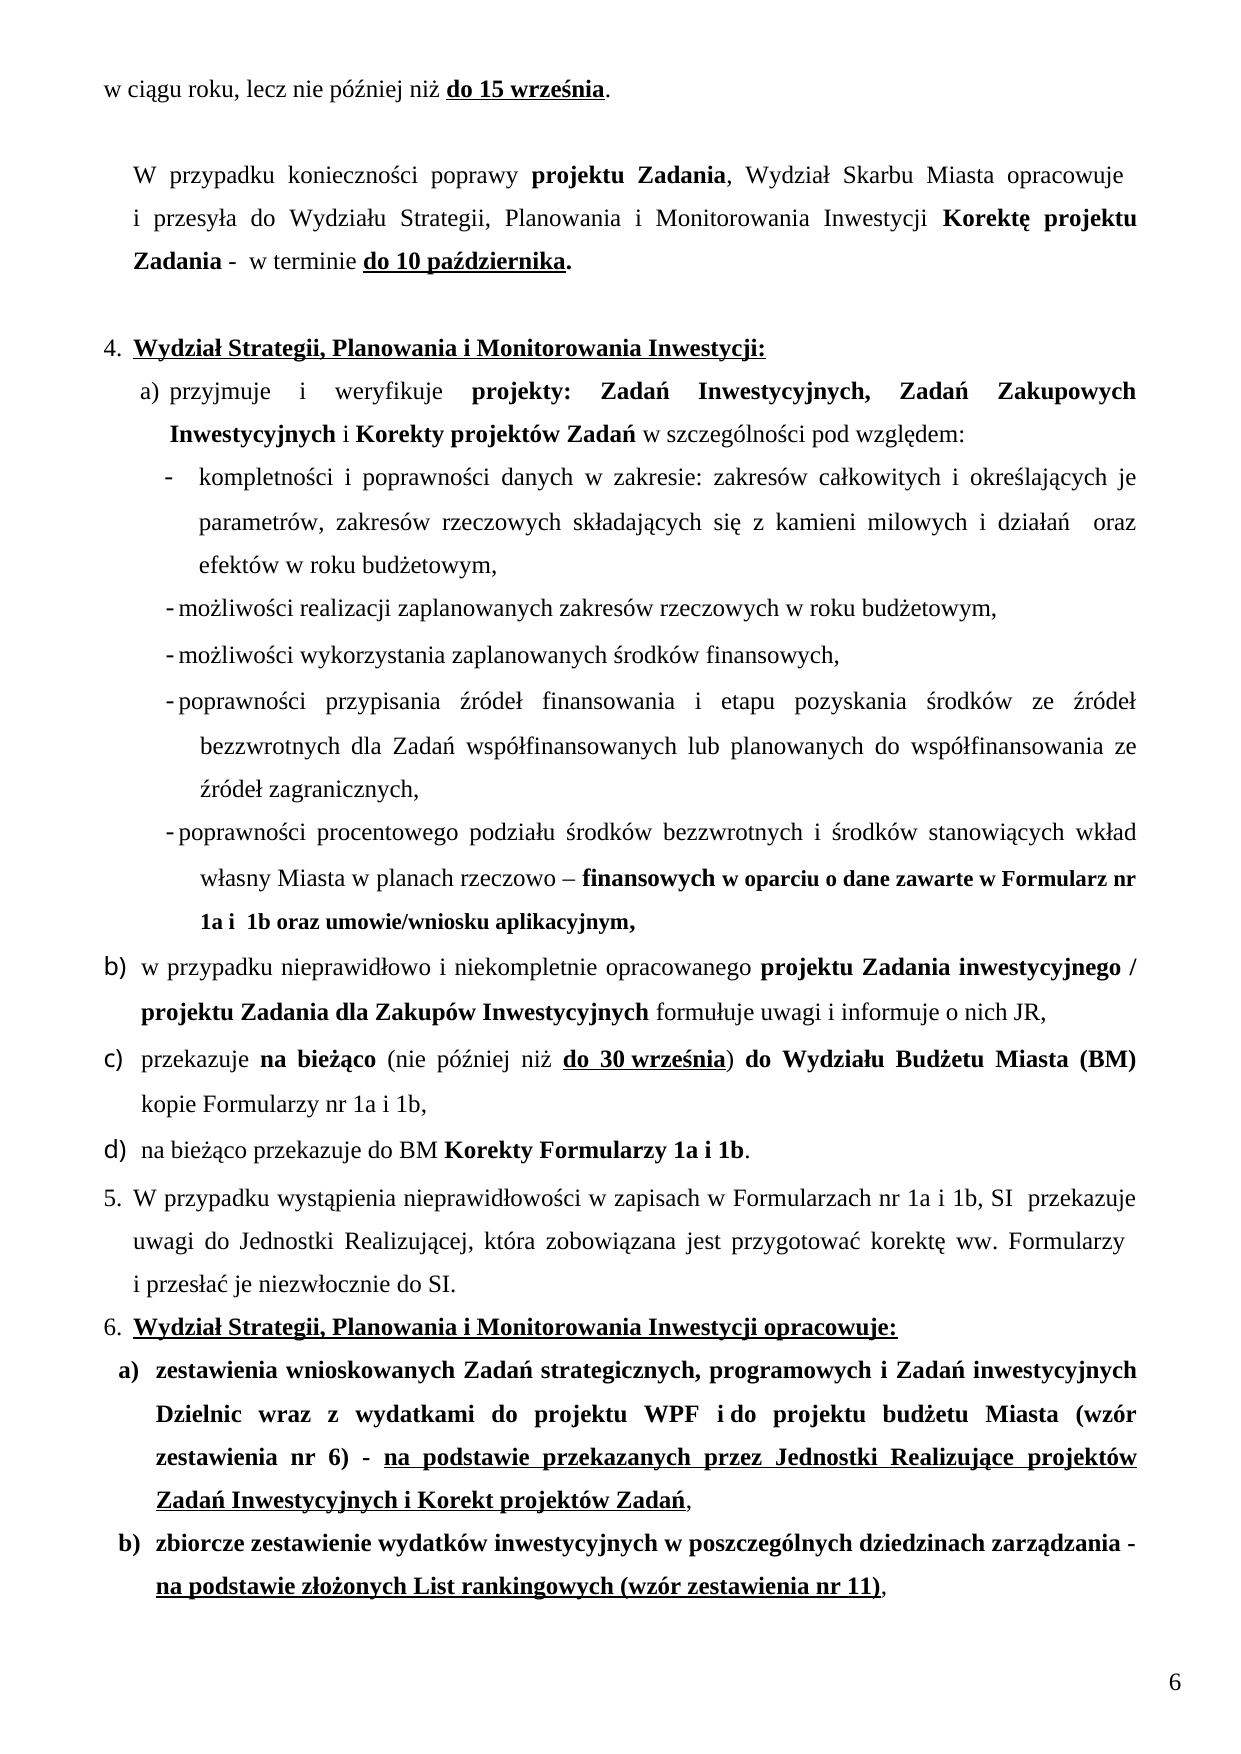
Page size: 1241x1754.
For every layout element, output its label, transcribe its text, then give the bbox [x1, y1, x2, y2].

subtitle poprawności przypisania źródeł finansowania i etapu pozyskania środków ze źródeł bezzwrotnych dla Zadań współfinansowanych lub planowanych do współfinansowania ze źródeł zagranicznych, [162, 686, 1137, 803]
subtitle zbiorcze zestawienie wydatków inwestycyjnych w poszczególnych dziedzinach zarządzania -na podstawie złożonych List rankingowych (wzór zestawienia nr 11), [118, 1528, 1137, 1600]
subtitle możliwości wykorzystania zaplanowanych środków finansowych, [162, 640, 1137, 671]
subtitle W przypadku wystąpienia nieprawidłowości w zapisach w Formularzach nr 1a i 1b, SI przekazuje uwagi do Jednostki Realizującej, która zobowiązana jest przygotować korektę ww. Formularzy i przesłać je niezwłocznie do SI. [103, 1183, 1137, 1298]
subtitle w ciągu roku, lecz nie później niż do 15 września. [103, 74, 1137, 103]
subtitle Wydział Strategii, Planowania i Monitorowania Inwestycji: [103, 333, 1137, 361]
subtitle kompletności i poprawności danych w zakresie: zakresów całkowitych i określających je parametrów, zakresów rzeczowych składających się z kamieni milowych i działań oraz efektów w roku budżetowym, [161, 462, 1137, 579]
subtitle W przypadku konieczności poprawy projektu Zadania, Wydział Skarbu Miasta opracowuje i przesyła do Wydziału Strategii, Planowania i Monitorowania Inwestycji Korektę projektu Zadania - w terminie do 10 października. [133, 160, 1137, 275]
subtitle na bieżąco przekazuje do BM Korekty Formularzy 1a i 1b. [103, 1132, 1137, 1166]
subtitle w przypadku nieprawidłowo i niekompletnie opracowanego projektu Zadania inwestycyjnego / projektu Zadania dla Zakupów Inwestycyjnych formułuje uwagi i informuje o nich JR, [103, 949, 1137, 1026]
subtitle przekazuje na bieżąco (nie później niż do 30 września) do Wydziału Budżetu Miasta (BM) kopie Formularzy nr 1a i 1b, [103, 1040, 1137, 1118]
subtitle poprawności procentowego podziału środków bezzwrotnych i środków stanowiących wkład własny Miasta w planach rzeczowo – finansowych w oparciu o dane zawarte w Formularz nr 1a i 1b oraz umowie/wniosku aplikacyjnym, [162, 817, 1137, 934]
subtitle zestawienia wnioskowanych Zadań strategicznych, programowych i Zadań inwestycyjnych Dzielnic wraz z wydatkami do projektu WPF i do projektu budżetu Miasta (wzór zestawienia nr 6) - na podstawie przekazanych przez Jednostki Realizujące projektów Zadań Inwestycyjnych i Korekt projektów Zadań, [118, 1356, 1137, 1514]
subtitle możliwości realizacji zaplanowanych zakresów rzeczowych w roku budżetowym, [162, 593, 1137, 624]
subtitle przyjmuje i weryfikuje projekty: Zadań Inwestycyjnych, Zadań Zakupowych Inwestycyjnych i Korekty projektów Zadań w szczególności pod względem: [140, 376, 1137, 448]
subtitle Wydział Strategii, Planowania i Monitorowania Inwestycji opracowuje: [103, 1312, 1137, 1341]
